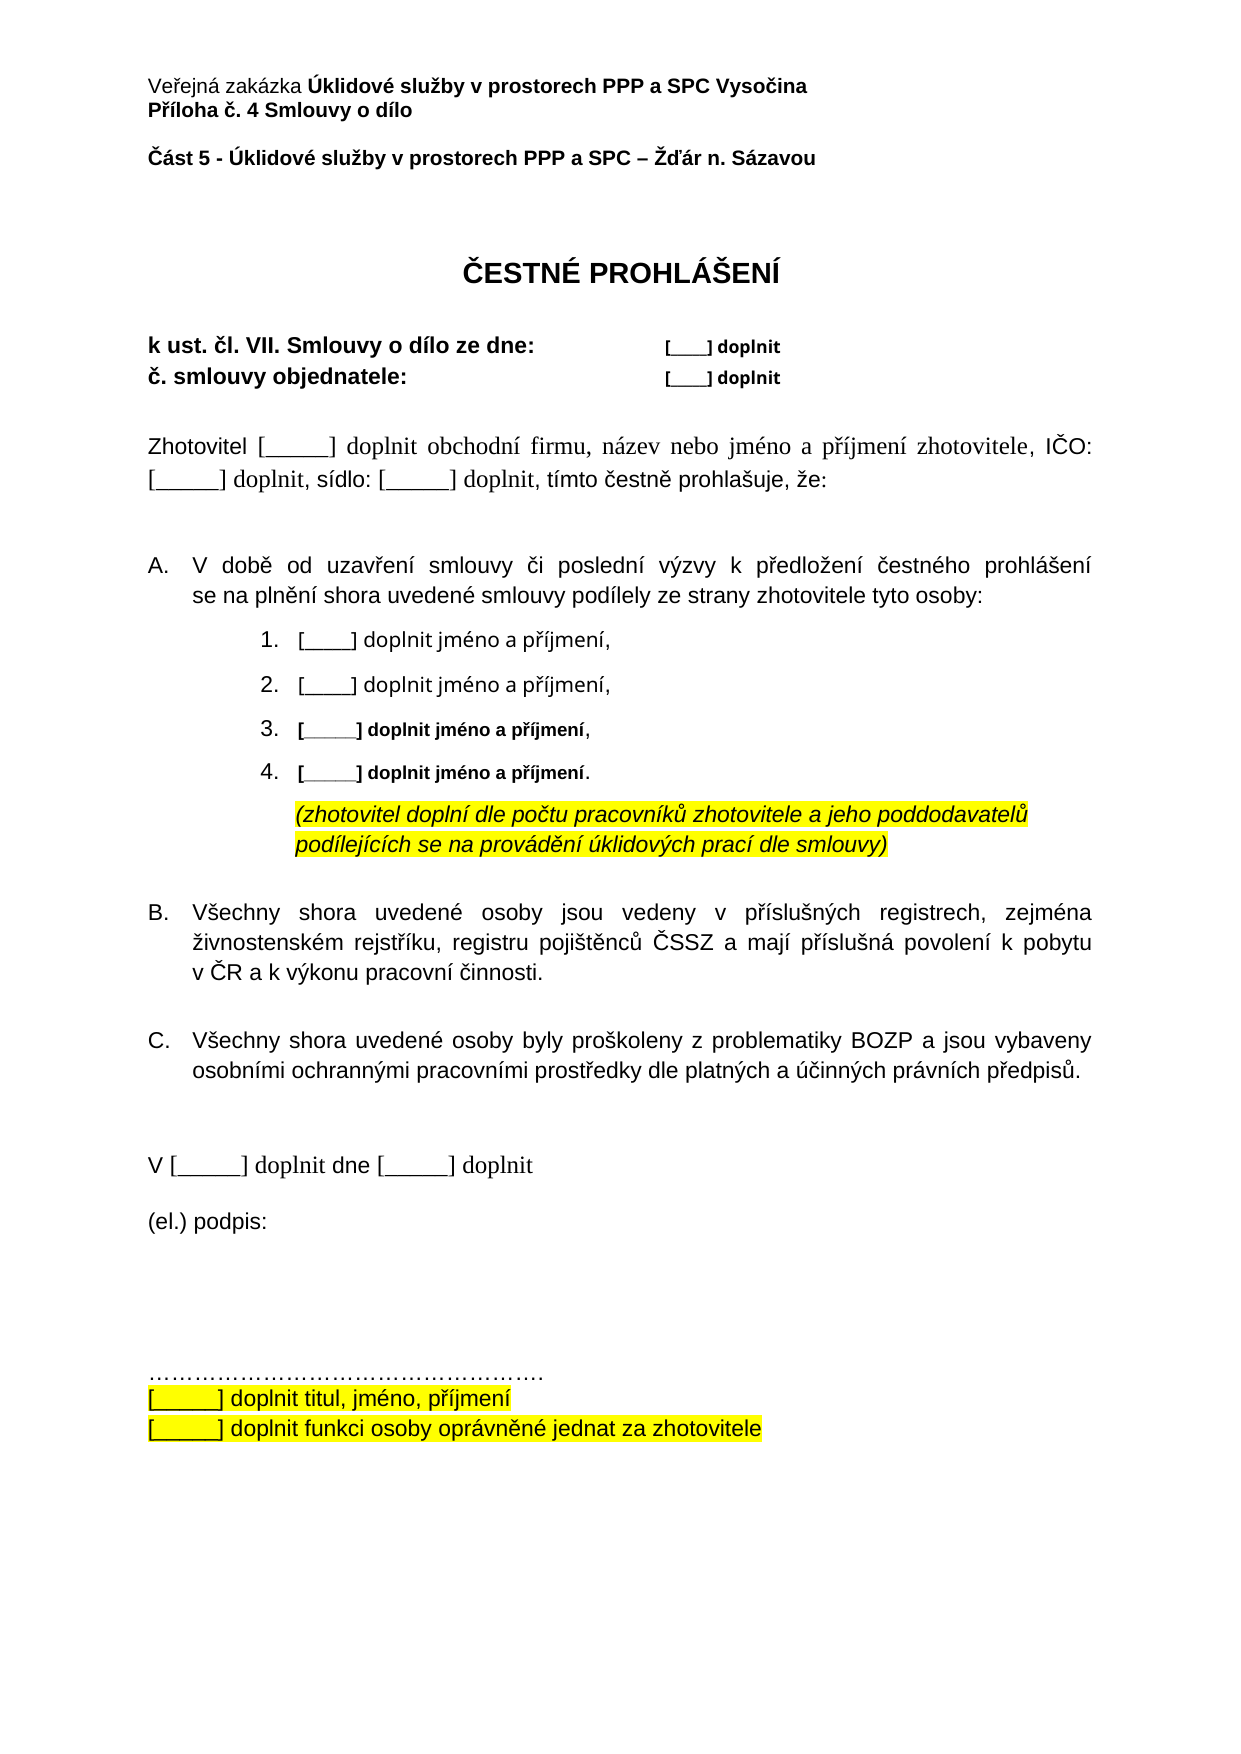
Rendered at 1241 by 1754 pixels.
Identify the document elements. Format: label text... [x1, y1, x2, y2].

list , [260, 715, 1092, 742]
text V dne [148, 1150, 1092, 1178]
list V době od uzavření smlouvy či poslední výzvy k předložení čestného prohlášení se na plnění shora uvedené smlouvy podílely ze strany zhotovitele tyto osoby: [148, 552, 1092, 609]
text (el.) podpis: [148, 1208, 1092, 1234]
list , [260, 625, 1092, 653]
text ČESTNÉ PROHLÁŠENÍ [150, 256, 1092, 290]
text k ust. čl. VII. Smlouvy o dílo ze dne: [148, 332, 992, 359]
list Všechny shora uvedené osoby jsou vedeny v příslušných registrech, zejména živnostenském rejstříku, registru pojištěnců ČSSZ a mají příslušná povolení k pobytu v ČR a k výkonu pracovní činnosti. [148, 899, 1092, 985]
text č. smlouvy objednatele: [148, 363, 993, 389]
list Zhotovitel , IČO: , sídlo: , tímto čestně prohlašuje, že: [148, 431, 1092, 493]
list . [260, 758, 1092, 784]
text ……………………………………………. [148, 1359, 1092, 1385]
list Všechny shora uvedené osoby byly proškoleny z problematiky BOZP a jsou vybaveny osobními ochrannými pracovními prostředky dle platných a účinných právních předpisů. [148, 1027, 1092, 1083]
list , [260, 670, 1092, 699]
text (zhotovitel doplní dle počtu pracovníků zhotovitele a jeho poddodavatelů podílejících se na provádění úklidových prací dle smlouvy) [295, 801, 1092, 857]
